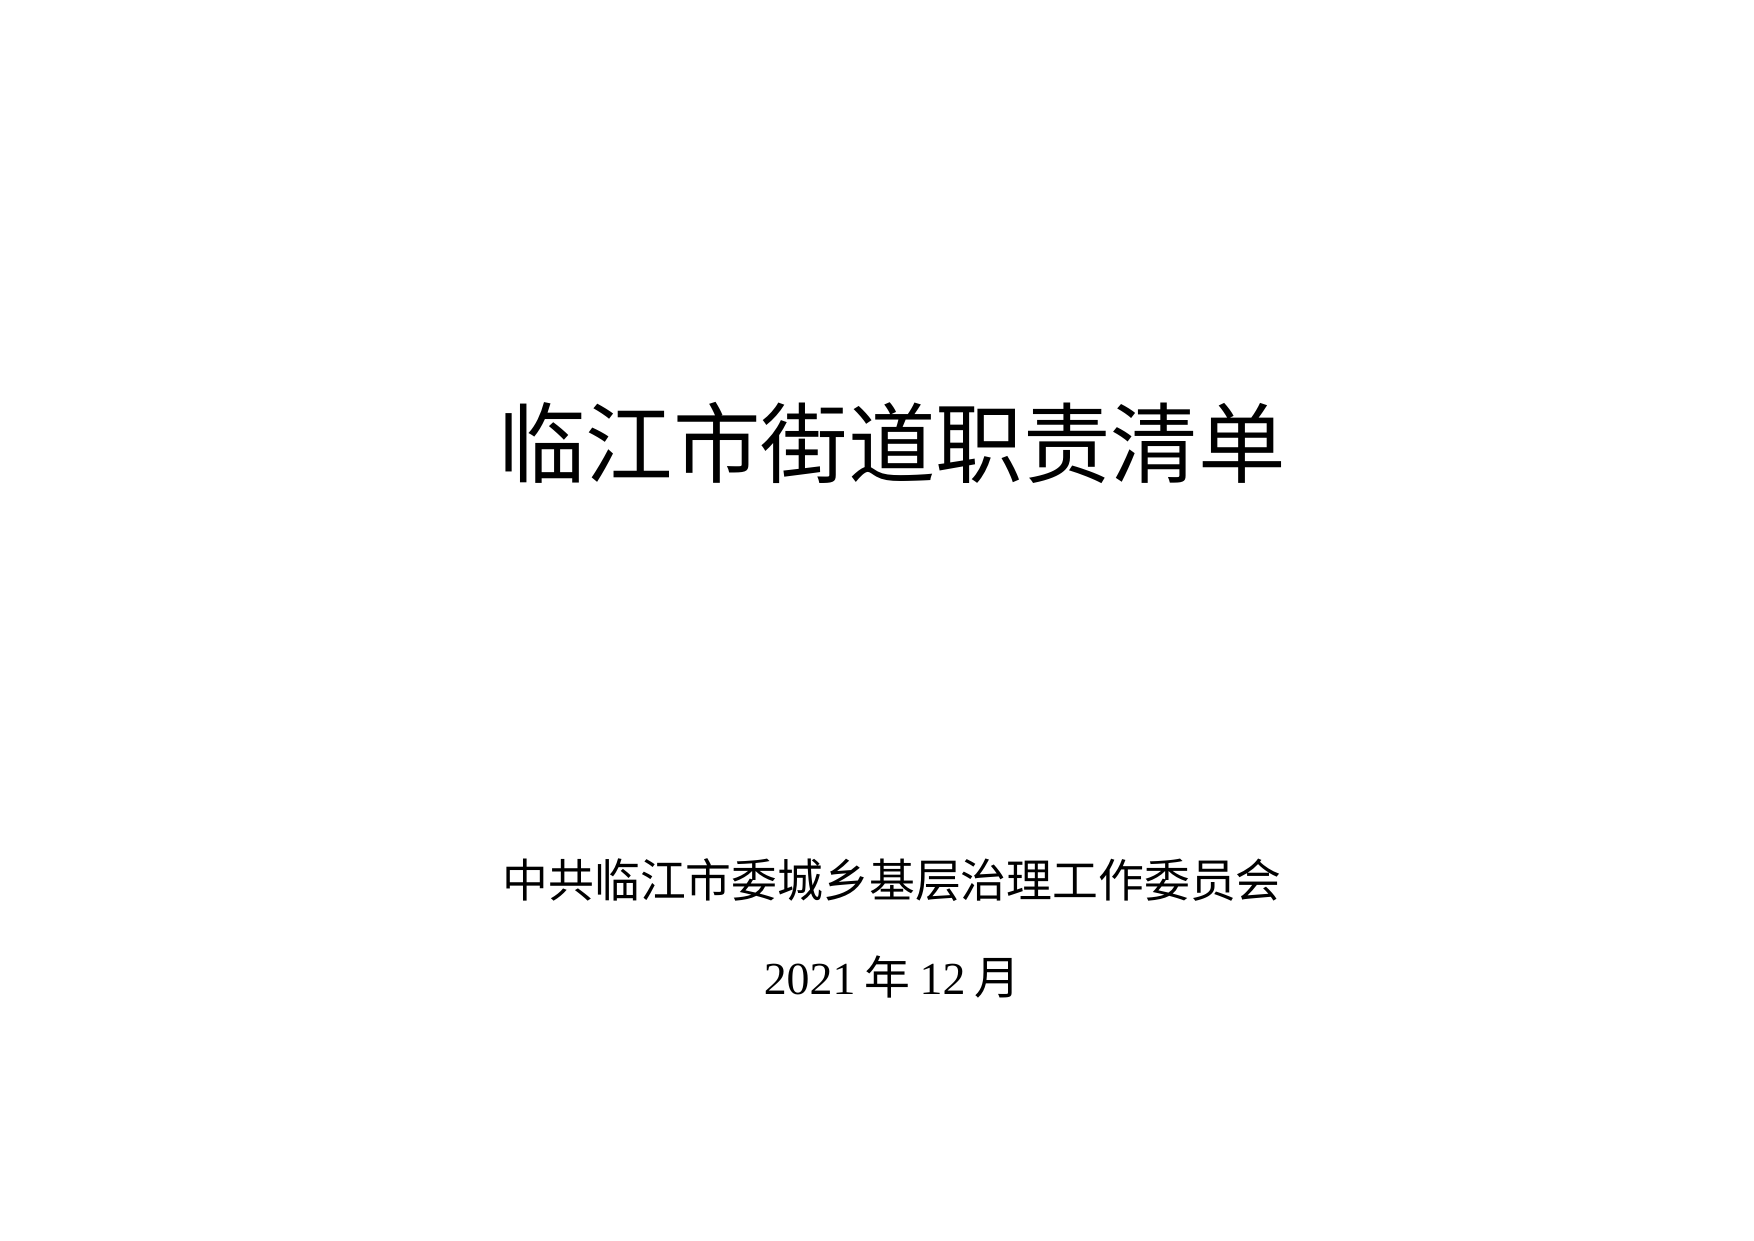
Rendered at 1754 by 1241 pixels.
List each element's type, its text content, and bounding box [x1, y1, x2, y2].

text 临江市街道职责清单 [266, 373, 1518, 503]
text 2021年12月 [266, 926, 1518, 1023]
text 中共临江市委城乡基层治理工作委员会 [266, 828, 1518, 926]
